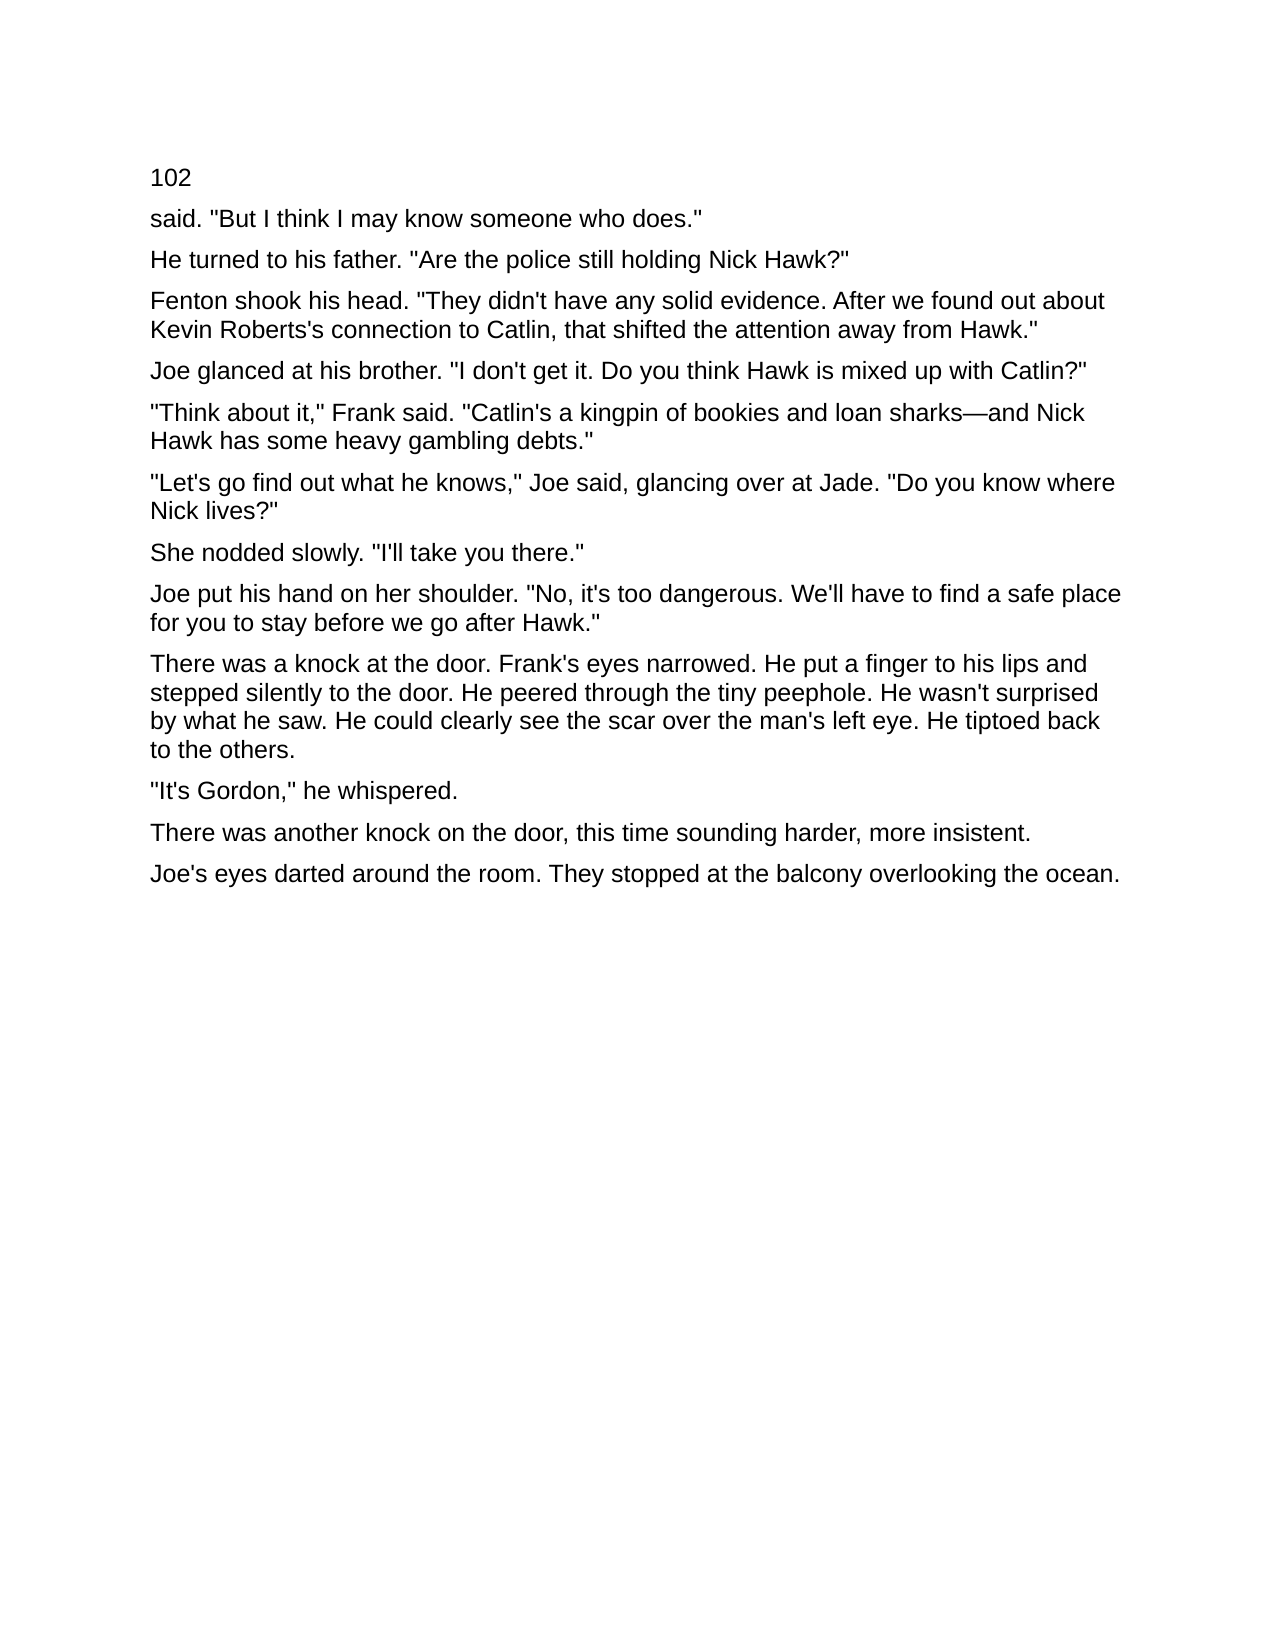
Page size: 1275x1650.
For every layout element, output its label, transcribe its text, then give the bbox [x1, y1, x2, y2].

text said. "But I think I may know someone who does." [150, 204, 1125, 232]
text She nodded slowly. "I'll take you there." [150, 537, 1125, 566]
text "It's Gordon," he whispered. [150, 776, 1125, 805]
text 102 [150, 162, 1125, 191]
text Joe's eyes darted around the room. They stopped at the balcony overlooking the ocean. [150, 859, 1125, 887]
text There was a knock at the door. Frank's eyes narrowed. He put a finger to his lips and stepped silently to the door. He peered through the tiny peephole. He wasn't surprised by what he saw. He could clearly see the scar over the man's left eye. He tiptoed back to the others. [150, 649, 1125, 764]
text Joe put his hand on her shoulder. "No, it's too dangerous. We'll have to find a safe place for you to stay before we go after Hawk." [150, 579, 1125, 636]
text There was another knock on the door, this time sounding harder, more insistent. [150, 817, 1125, 846]
text "Think about it," Frank said. "Catlin's a kingpin of bookies and loan sharks—and Nick Hawk has some heavy gambling debts." [150, 397, 1125, 455]
text Joe glanced at his brother. "I don't get it. Do you think Hawk is mixed up with Catlin?" [150, 356, 1125, 385]
text He turned to his father. "Are the police still holding Nick Hawk?" [150, 245, 1125, 274]
text Fenton shook his head. "They didn't have any solid evidence. After we found out about Kevin Roberts's connection to Catlin, that shifted the attention away from Hawk." [150, 286, 1125, 344]
text "Let's go find out what he knows," Joe said, glancing over at Jade. "Do you know where Nick lives?" [150, 467, 1125, 525]
